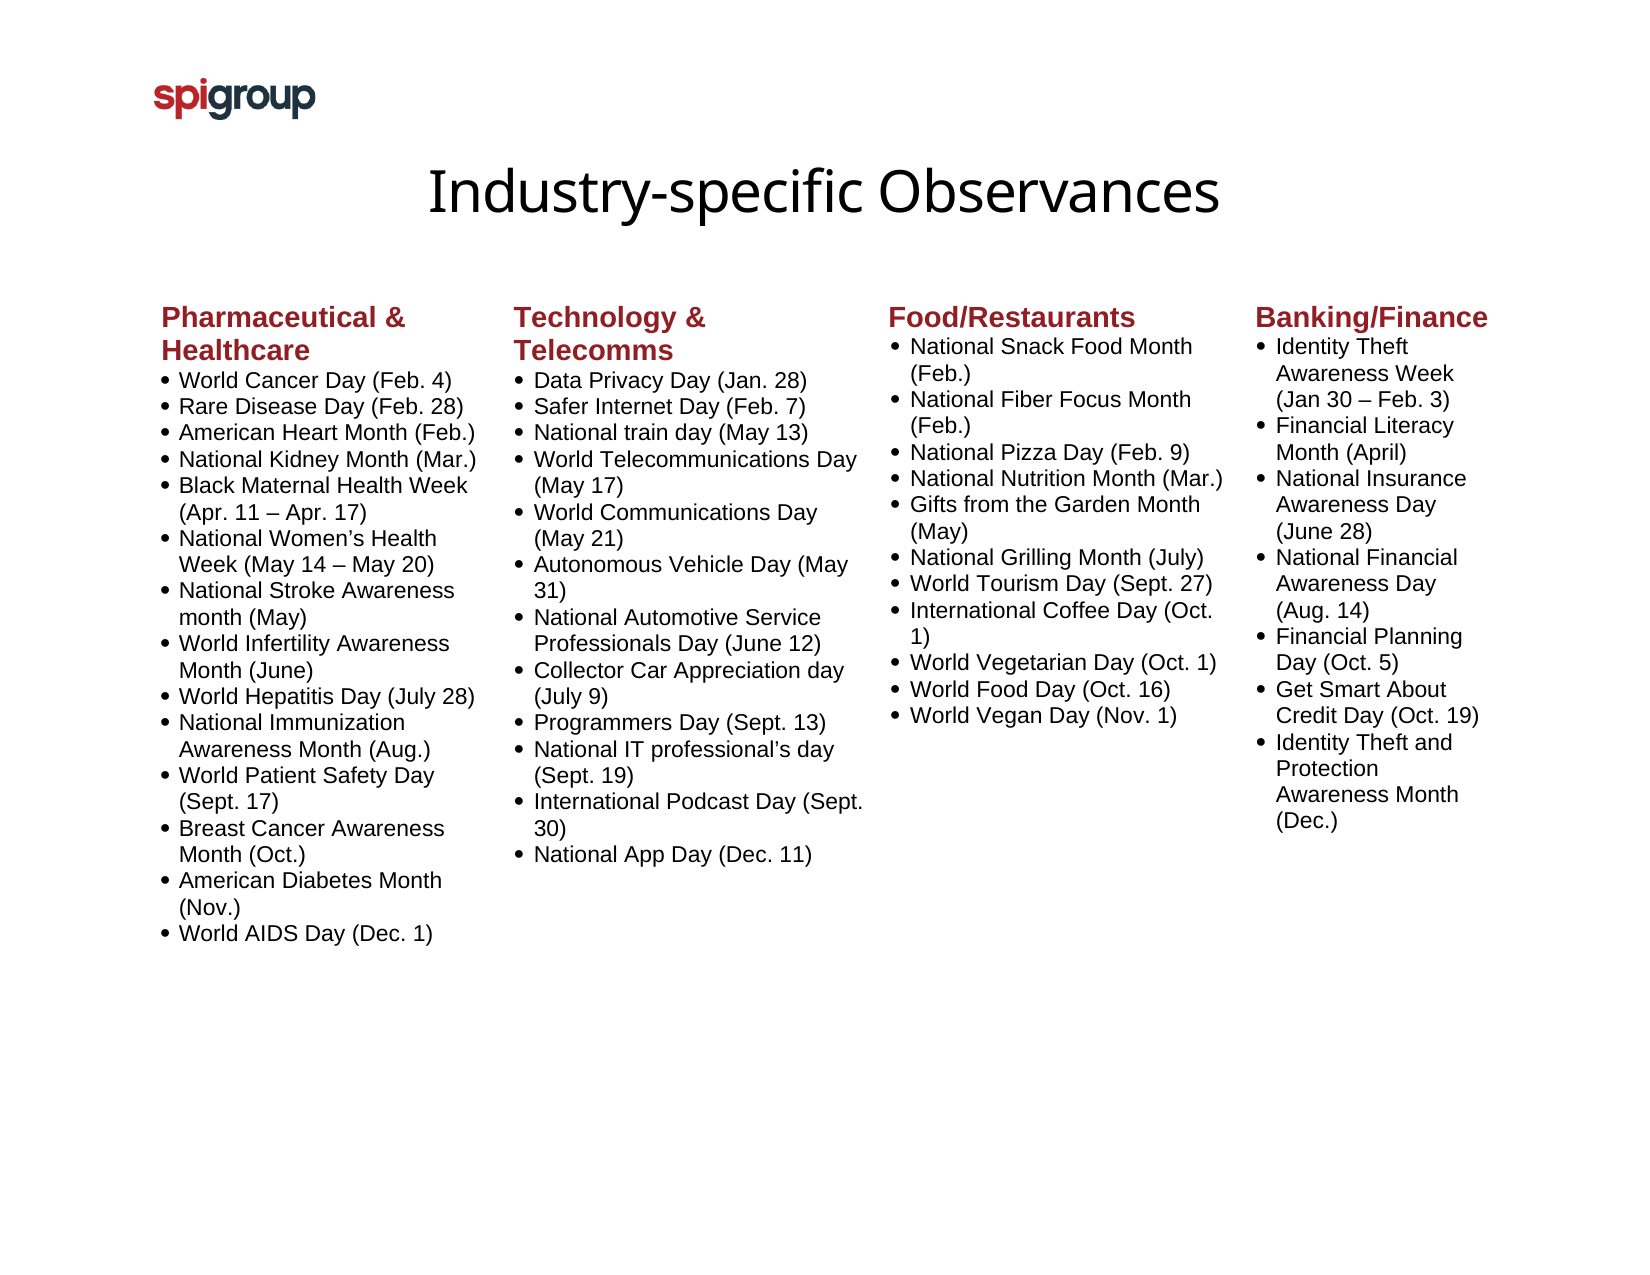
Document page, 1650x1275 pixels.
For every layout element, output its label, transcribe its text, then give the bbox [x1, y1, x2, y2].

table_header Pharmaceutical & Healthcare World Cancer Day (Feb. 4) Rare Disease Day (Feb. 28) American Heart Month (Feb.) National Kidney Month (Mar.) Black Maternal Health Week (Apr. 11 – Apr. 17) National Women’s Health Week (May 14 – May 20) National Stroke Awareness month (May) World Infertility Awareness Month (June) World Hepatitis Day (July 28) National Immunization Awareness Month (Aug.) World Patient Safety Day (Sept. 17) Breast Cancer Awareness Month (Oct.) American Diabetes Month (Nov.) World AIDS Day (Dec. 1) [150, 275, 502, 1010]
table_header Banking/Finance Identity Theft Awareness Week (Jan 30 – Feb. 3) Financial Literacy Month (April) National Insurance Awareness Day (June 28) National Financial Awareness Day (Aug. 14) Financial Planning Day (Oct. 5) Get Smart About Credit Day (Oct. 19) Identity Theft and Protection Awareness Month (Dec.) [1244, 275, 1500, 1010]
picture [150, 75, 321, 128]
table_header Food/Restaurants National Snack Food Month (Feb.) National Fiber Focus Month (Feb.) National Pizza Day (Feb. 9) National Nutrition Month (Mar.) Gifts from the Garden Month (May) National Grilling Month (July) World Tourism Day (Sept. 27) International Coffee Day (Oct. 1) World Vegetarian Day (Oct. 1) World Food Day (Oct. 16) World Vegan Day (Nov. 1) [877, 275, 1244, 1010]
title Industry-specific Observances [150, 150, 1500, 229]
table_header Technology & Telecomms Data Privacy Day (Jan. 28) Safer Internet Day (Feb. 7) National train day (May 13) World Telecommunications Day (May 17) World Communications Day (May 21) Autonomous Vehicle Day (May 31) National Automotive Service Professionals Day (June 12) Collector Car Appreciation day (July 9) Programmers Day (Sept. 13) National IT professional’s day (Sept. 19) International Podcast Day (Sept. 30) National App Day (Dec. 11) [502, 275, 877, 1010]
